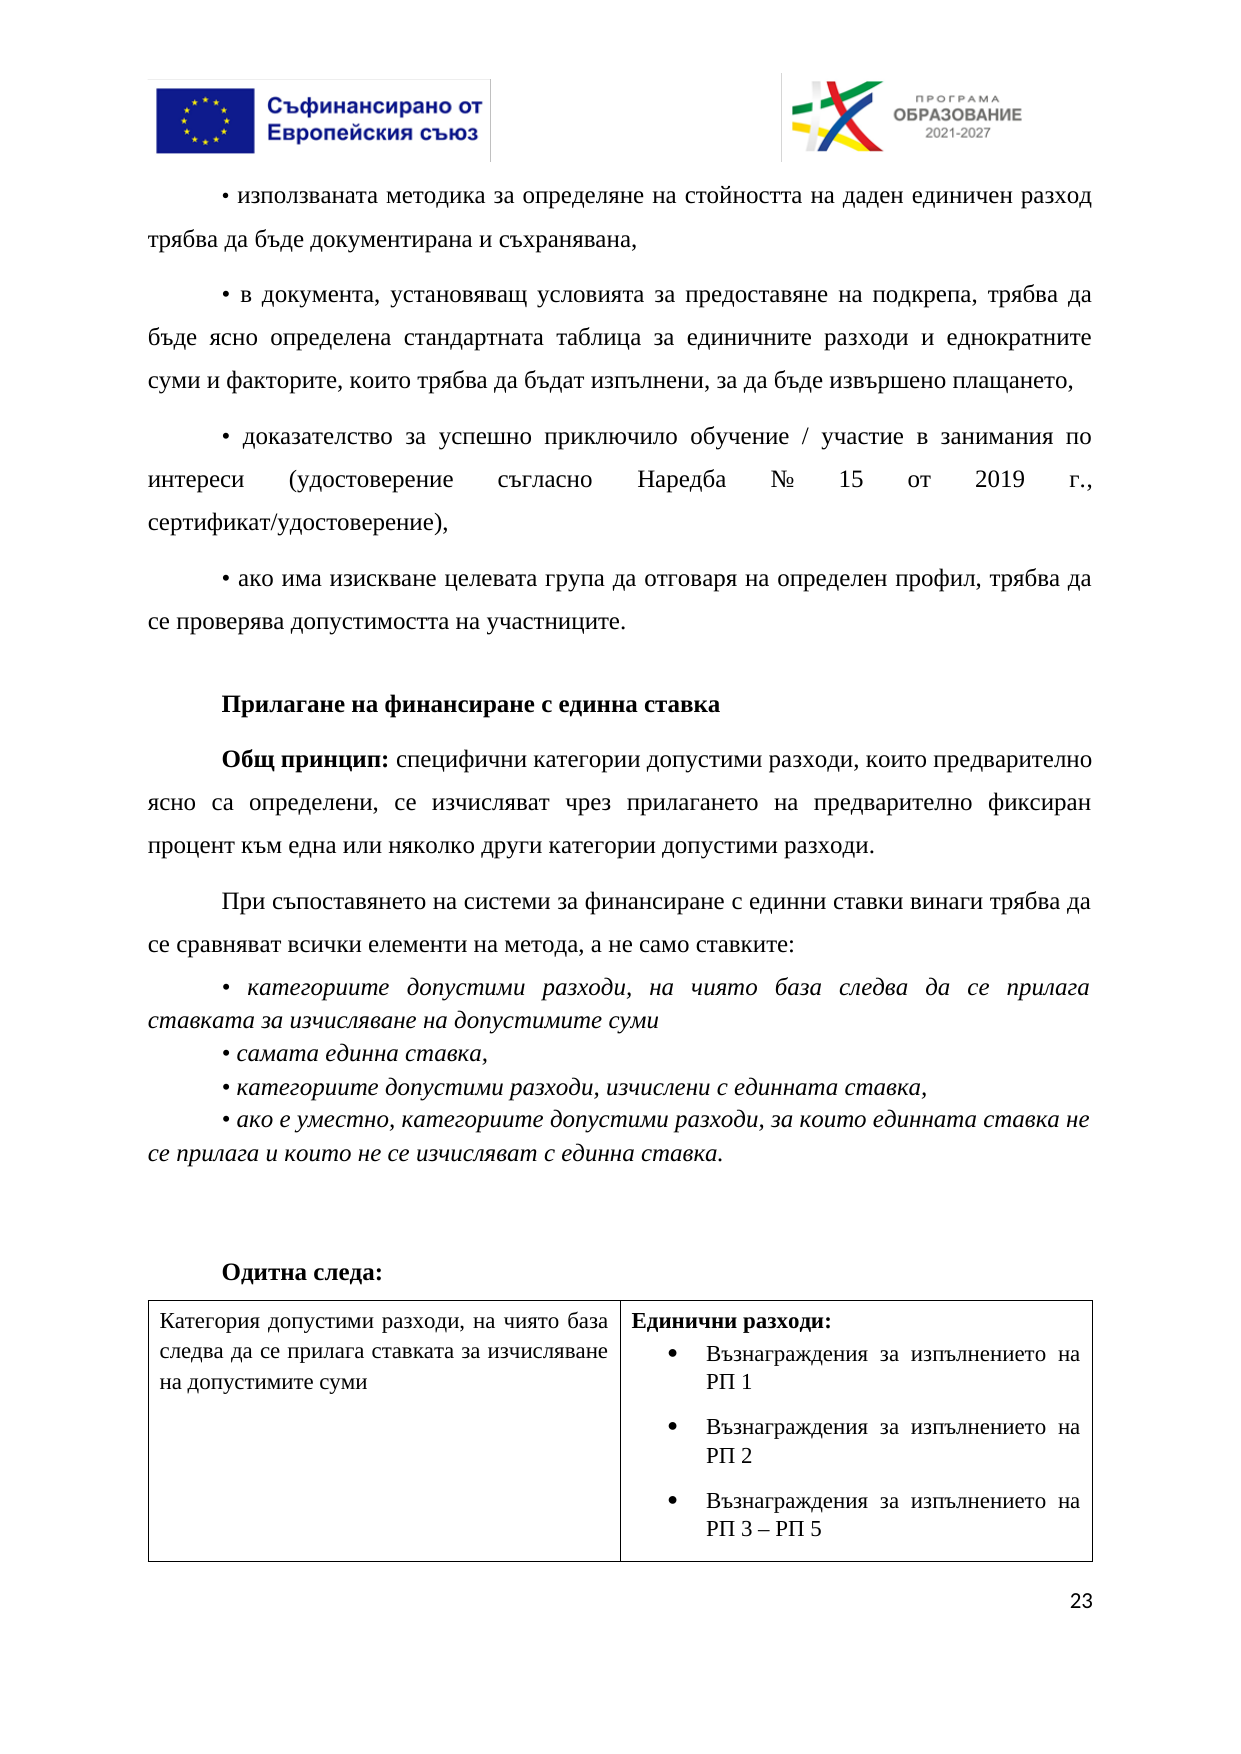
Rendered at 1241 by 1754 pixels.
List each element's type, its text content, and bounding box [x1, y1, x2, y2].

text • самата единна ставка, [148, 1038, 1093, 1067]
text • в документа, установяващ условията за предоставяне на подкрепа, трябва да бъде ясно определена стандартната таблица за единичните разходи и еднократните суми и факторите, които трябва да бъдат изпълнени, за да бъде извършено плащането, [148, 279, 1093, 394]
text • категориите допустими разходи, на чиято база следва да се прилага ставката за изчисляване на допустимите суми [148, 972, 1093, 1034]
text При съпоставянето на системи за финансиране с единни ставки винаги трябва да се сравняват всички елементи на метода, а не само ставките: [148, 886, 1093, 958]
text • ако има изискване целевата група да отговаря на определен профил, трябва да се проверява допустимостта на участниците. [148, 563, 1093, 635]
table_header Категория допустими разходи, на чиято база следва да се прилага ставката за изчисляване на допустимите суми [149, 1301, 620, 1561]
text Прилагане на финансиране с единна ставка [148, 689, 1093, 717]
text • използваната методика за определяне на стойността на даден единичен разход трябва да бъде документирана и съхранявана, [148, 181, 1093, 252]
text Общ принцип: специфични категории допустими разходи, които предварително ясно са определени, се изчисляват чрез прилагането на предварително фиксиран процент към една или няколко други категории допустими разходи. [148, 744, 1093, 859]
text • категориите допустими разходи, изчислени с единната ставка, [148, 1072, 1093, 1100]
text • ако е уместно, категориите допустими разходи, за които единната ставка не се прилага и които не се изчисляват с единна ставка. [148, 1104, 1093, 1166]
text • доказателство за успешно приключило обучение / участие в занимания по интереси (удостоверение съгласно Наредба № 15 от 2019 г., сертификат/удостоверение), [148, 421, 1093, 536]
picture [147, 73, 1030, 162]
text Одитна следа: [148, 1257, 1093, 1286]
